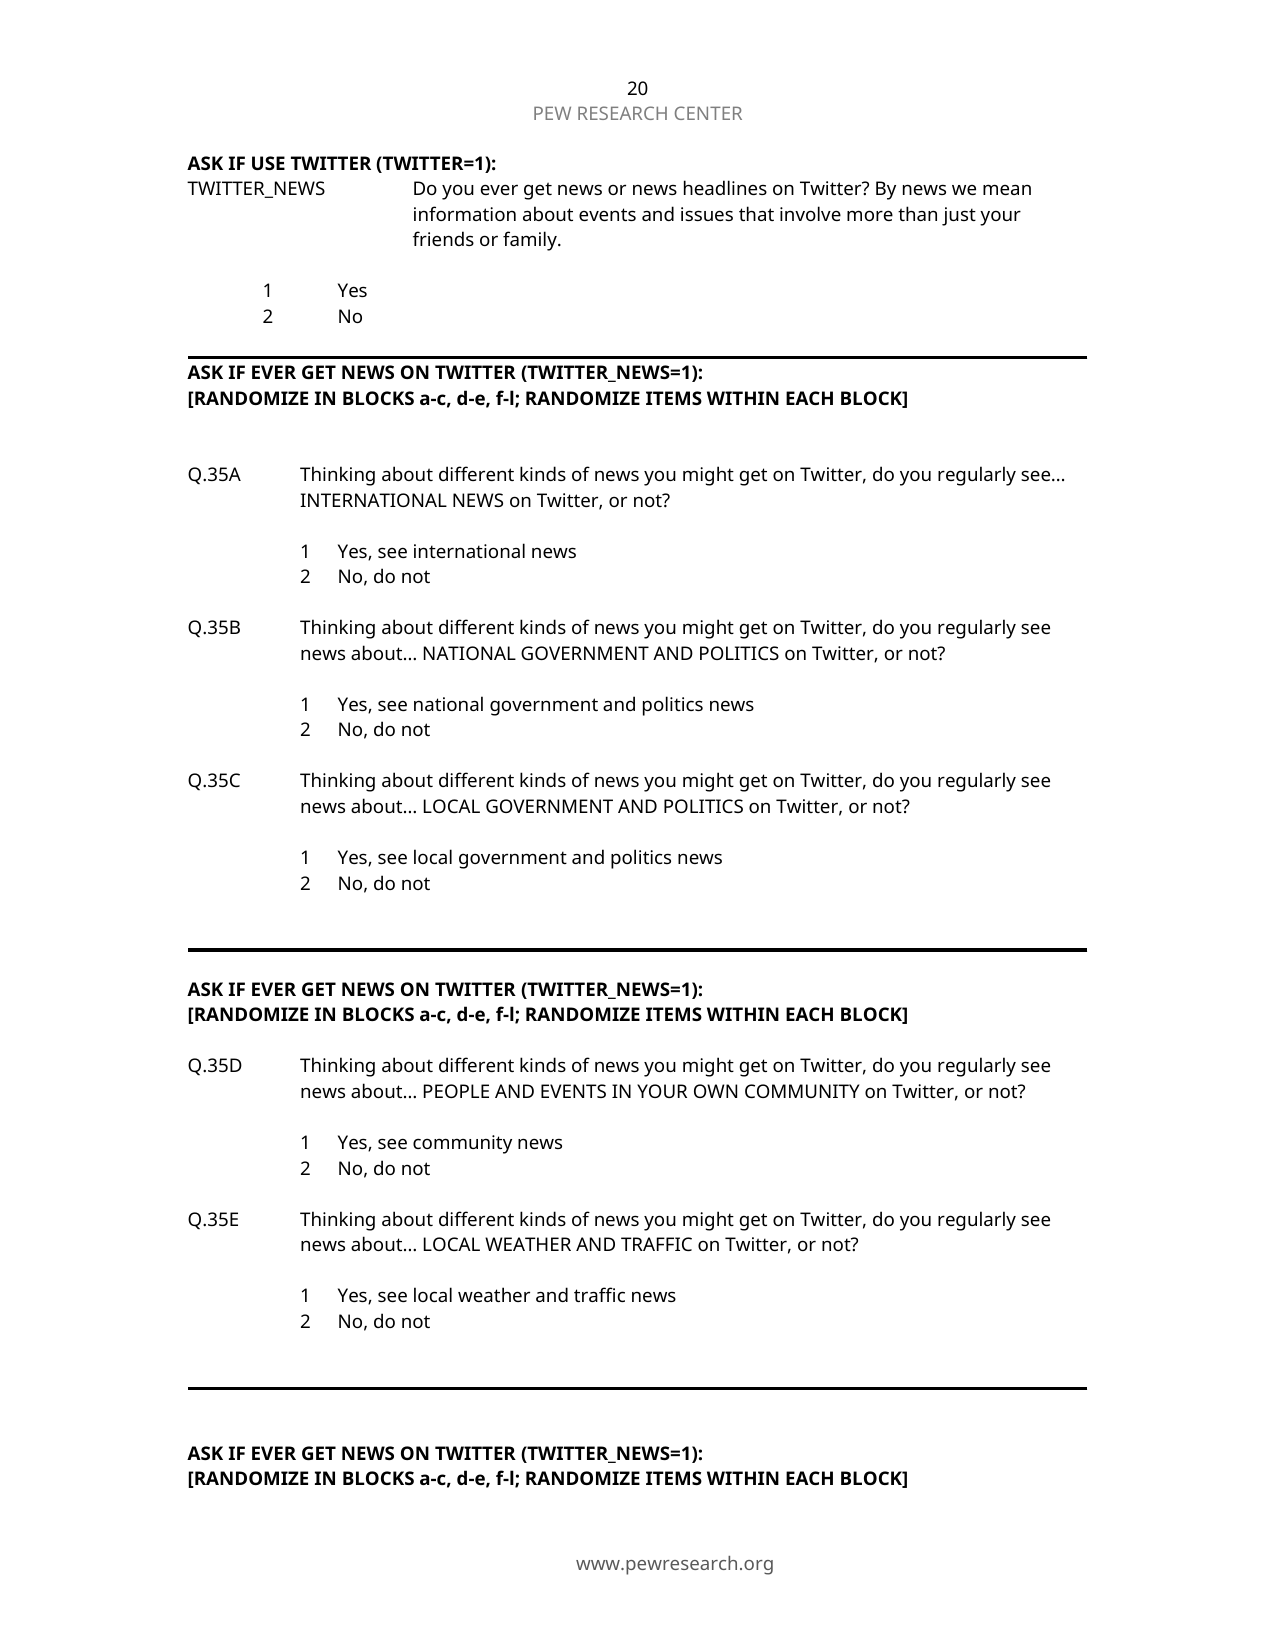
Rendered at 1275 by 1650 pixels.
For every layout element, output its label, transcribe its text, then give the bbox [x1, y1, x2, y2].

list 2 No, do not [300, 1155, 1087, 1180]
text ASK IF USE TWITTER (TWITTER=1): [187, 150, 1087, 176]
text [RANDOMIZE IN BLOCKS a-c, d-e, f-l; RANDOMIZE ITEMS WITHIN EACH BLOCK] [187, 1465, 1087, 1491]
text ASK IF EVER GET NEWS ON TWITTER (TWITTER_NEWS=1): [187, 1440, 1087, 1465]
list 1 Yes, see local weather and traffic news [300, 1282, 1087, 1308]
list 1 Yes, see national government and politics news [300, 691, 1087, 717]
list 1 Yes, see international news [300, 538, 1087, 563]
text Q.35A Thinking about different kinds of news you might get on Twitter, do you regularly see… INTERNATIONAL NEWS on Twitter, or not? [187, 461, 1087, 512]
text Q.35D Thinking about different kinds of news you might get on Twitter, do you regularly see news about… PEOPLE AND EVENTS IN YOUR OWN COMMUNITY on Twitter, or not? [187, 1053, 1087, 1104]
text 2 No [262, 303, 1087, 329]
list 2 No, do not [300, 1308, 1087, 1333]
text Q.35B Thinking about different kinds of news you might get on Twitter, do you regularly see news about… NATIONAL GOVERNMENT AND POLITICS on Twitter, or not? [187, 614, 1087, 666]
text [RANDOMIZE IN BLOCKS a-c, d-e, f-l; RANDOMIZE ITEMS WITHIN EACH BLOCK] [187, 385, 1087, 410]
list 2 No, do not [300, 717, 1087, 742]
text [RANDOMIZE IN BLOCKS a-c, d-e, f-l; RANDOMIZE ITEMS WITHIN EACH BLOCK] [187, 1002, 1087, 1027]
list 2 No, do not [300, 563, 1087, 589]
text ASK IF EVER GET NEWS ON TWITTER (TWITTER_NEWS=1): [187, 359, 1087, 385]
text Q.35E Thinking about different kinds of news you might get on Twitter, do you regularly see news about… LOCAL WEATHER AND TRAFFIC on Twitter, or not? [187, 1206, 1087, 1257]
text TWITTER_NEWS Do you ever get news or news headlines on Twitter? By news we mean information about events and issues that involve more than just your friends or family. [187, 176, 1087, 252]
list 1 Yes, see local government and politics news [300, 844, 1087, 870]
text 1 Yes [262, 278, 1087, 303]
text ASK IF EVER GET NEWS ON TWITTER (TWITTER_NEWS=1): [187, 976, 1087, 1002]
list 2 No, do not [300, 870, 1087, 895]
list 1 Yes, see community news [300, 1129, 1087, 1155]
text Q.35C Thinking about different kinds of news you might get on Twitter, do you regularly see news about… LOCAL GOVERNMENT AND POLITICS on Twitter, or not? [187, 768, 1087, 819]
